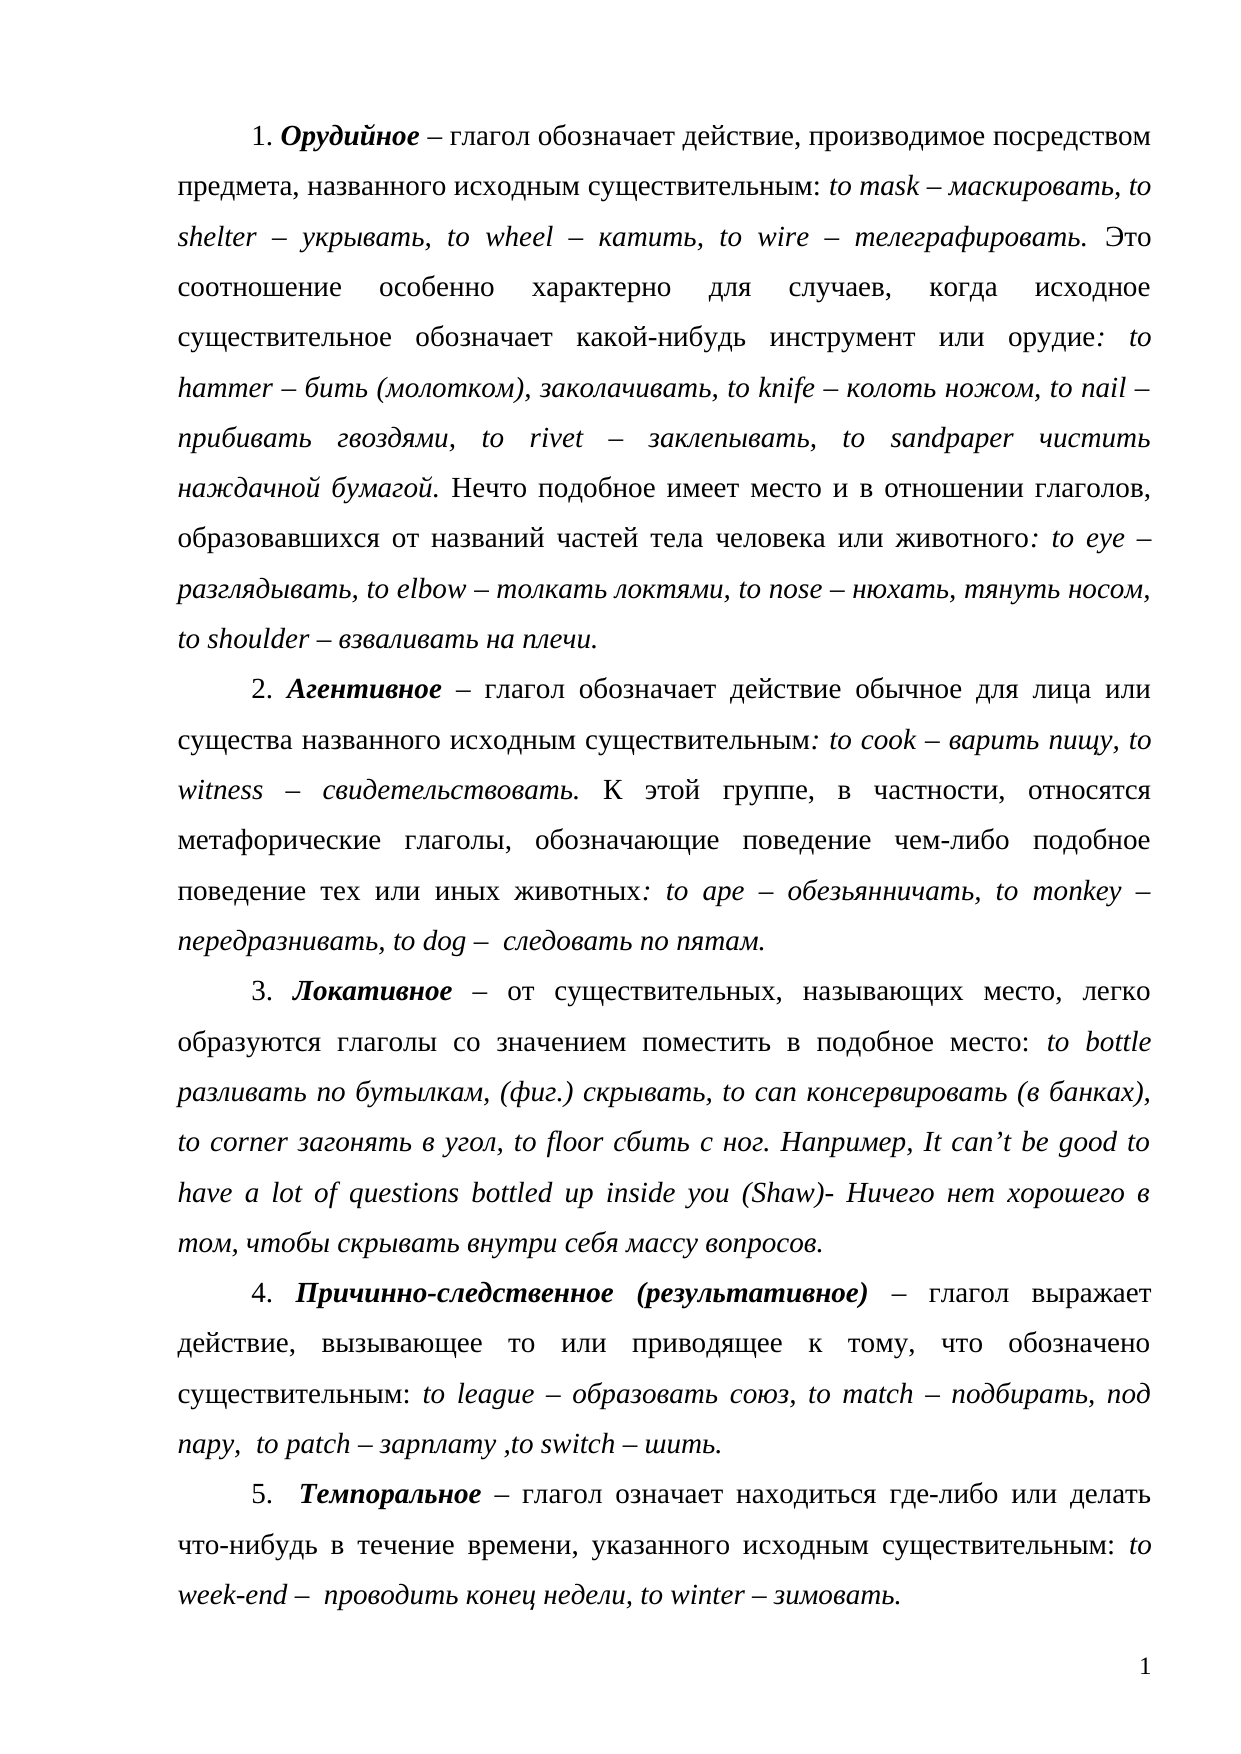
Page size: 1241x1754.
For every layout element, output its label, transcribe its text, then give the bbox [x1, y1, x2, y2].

text 1. Орудийное – глагол обозначает действие, производимое посредством предмета, названного исходным существительным: to mask – маскировать, to shelter – укрывать, to wheel – катить, to wire – телеграфировать. Это соотношение особенно характерно для случаев, когда исходное существительное обозначает какой-нибудь инструмент или орудие: to hammer – бить (молотком), заколачивать, to knife – колоть ножом, to nail – прибивать гвоздями, to rivet – заклепывать, to sandpaper чистить наждачной бумагой. Нечто подобное имеет место и в отношении глаголов, образовавшихся от названий частей тела человека или животного: to eye – разглядывать, to elbow – толкать локтями, to nose – нюхать, тянуть носом, to shoulder – взваливать на плечи. [177, 118, 1152, 655]
text 3. Локативное – от существительных, называющих место, легко образуются глаголы со значением поместить в подобное место: to bottle разливать по бутылкам, (фиг.) скрывать, to can консервировать (в банках), to corner загонять в угол, to floor сбить с ног. Например, It can’t be good to have a lot of questions bottled up inside you (Shaw)- Ничего нет хорошего в том, чтобы скрывать внутри себя массу вопросов. [177, 973, 1152, 1258]
text 2. Агентивное – глагол обозначает действие обычное для лица или существа названного исходным существительным: to cook – варить пищу, to witness – свидетельствовать. К этой группе, в частности, относятся метафорические глаголы, обозначающие поведение чем-либо подобное поведение тех или иных животных: to ape – обезьянничать, to monkey – передразнивать, to dog – следовать по пятам. [177, 672, 1152, 957]
text 5. Темпоральное – глагол означает находиться где-либо или делать что-нибудь в течение времени, указанного исходным существительным: to week-end – проводить конец недели, to winter – зимовать. [177, 1477, 1152, 1611]
text 4. Причинно-следственное (результативное) – глагол выражает действие, вызывающее то или приводящее к тому, что обозначено существительным: to league – образовать союз, to match – подбирать, под пару, to patch – зарплату ,to switch – шить. [177, 1275, 1152, 1460]
